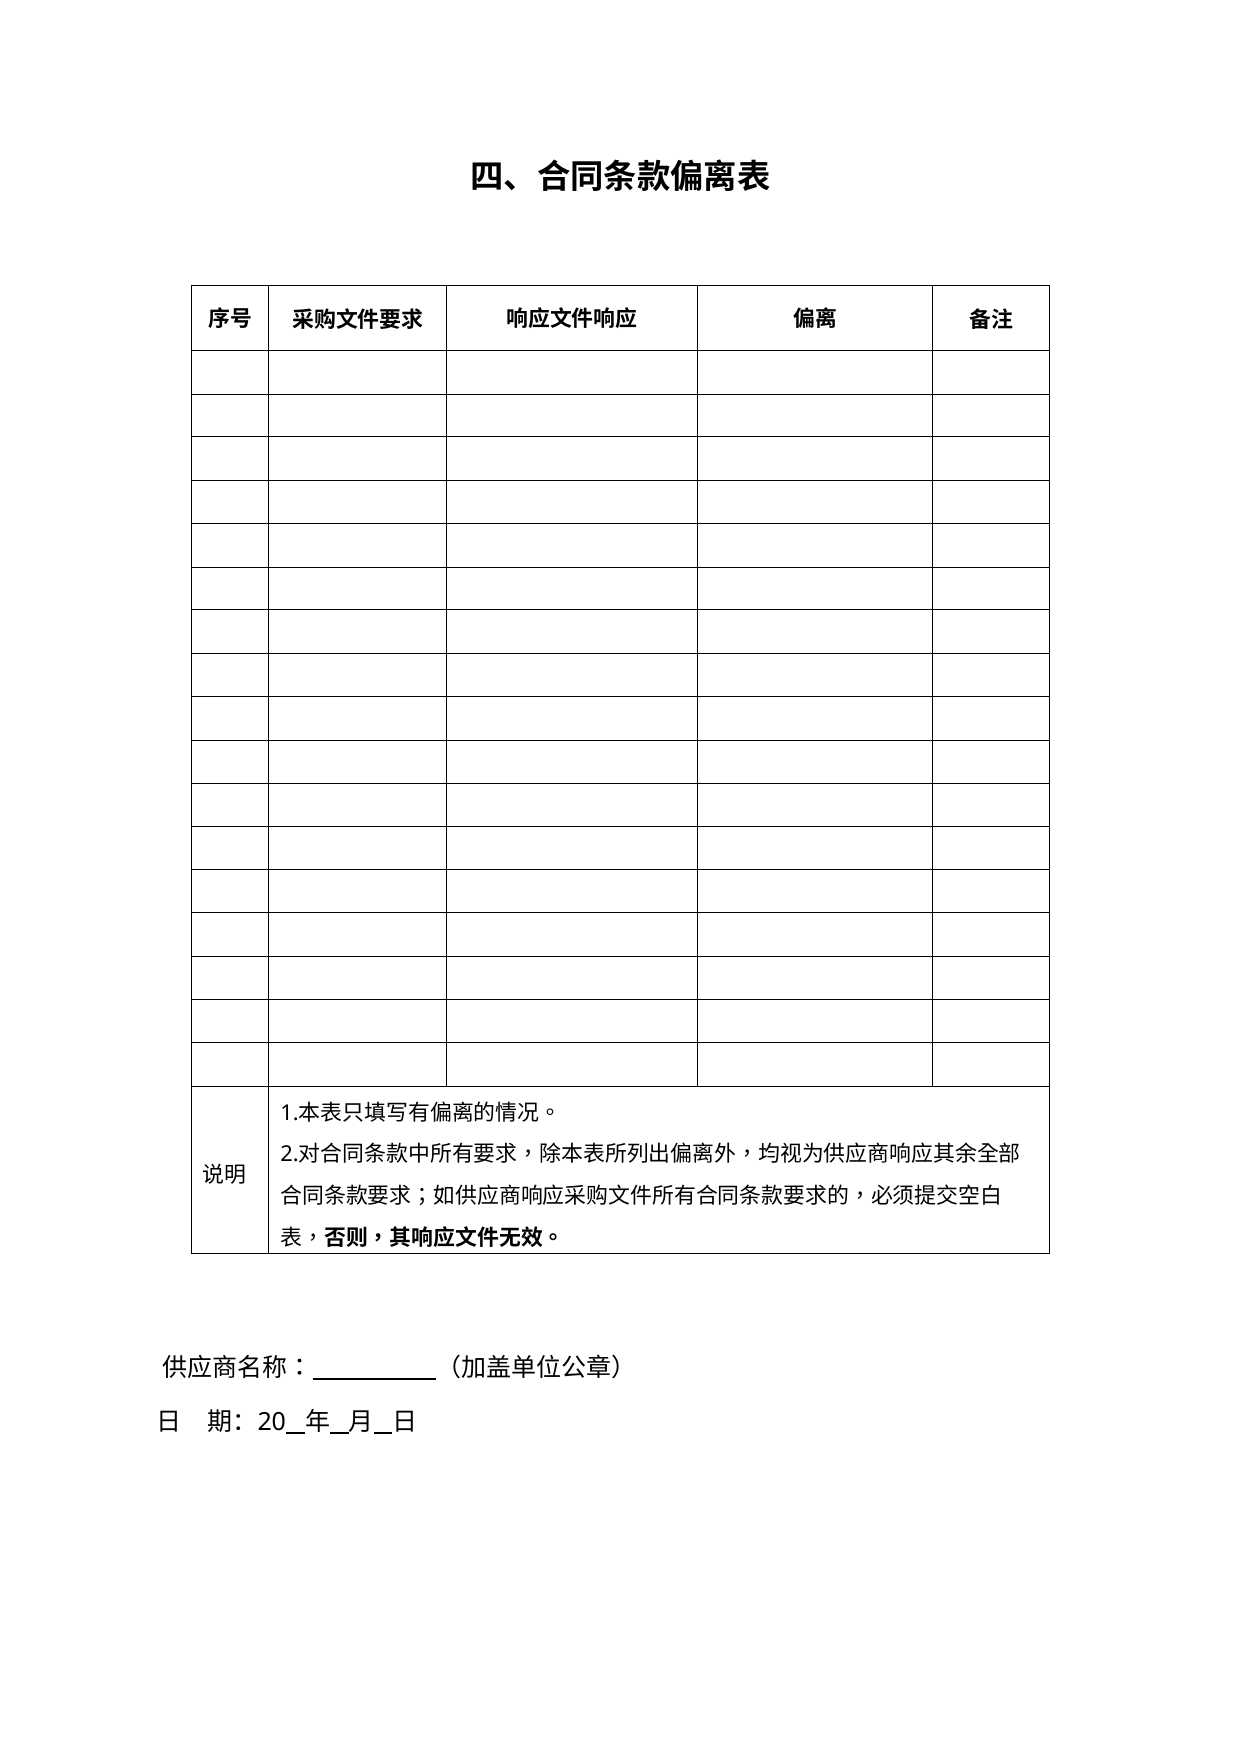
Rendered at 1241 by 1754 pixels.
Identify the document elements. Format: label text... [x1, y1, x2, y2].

table_cell [269, 827, 446, 869]
table_cell [269, 957, 446, 999]
table_cell [269, 697, 446, 739]
table_cell [269, 395, 446, 436]
table_cell [698, 957, 932, 999]
table_cell [933, 654, 1049, 696]
table_cell [447, 827, 697, 869]
text 四、合同条款偏离表 [112, 150, 1128, 198]
table_header 偏离 [698, 286, 932, 350]
table_cell [698, 610, 932, 652]
table_cell [698, 481, 932, 522]
table_cell [192, 913, 268, 956]
table_cell [933, 913, 1049, 956]
table_cell [698, 827, 932, 869]
table_cell [269, 654, 446, 696]
table_cell [698, 870, 932, 912]
table_cell [192, 1000, 268, 1042]
table_cell [447, 654, 697, 696]
table_cell [269, 741, 446, 782]
table_cell [933, 1000, 1049, 1042]
table_cell [698, 913, 932, 956]
table_cell [698, 1000, 932, 1042]
table_cell [269, 870, 446, 912]
table_cell [269, 351, 446, 393]
table_cell [447, 437, 697, 480]
table_cell [269, 568, 446, 608]
table_cell [933, 524, 1049, 567]
table_cell [698, 524, 932, 567]
table_cell [269, 913, 446, 956]
text 供应商名称： （加盖单位公章） [112, 1347, 1128, 1383]
table_cell [192, 437, 268, 480]
table_cell [192, 784, 268, 826]
table_cell [698, 784, 932, 826]
table_cell [933, 610, 1049, 652]
table_cell [933, 568, 1049, 608]
table_cell [192, 827, 268, 869]
table_header 序号 [192, 286, 268, 350]
table_cell [447, 524, 697, 567]
table_cell [933, 870, 1049, 912]
table_cell [933, 957, 1049, 999]
table_cell [192, 1043, 268, 1086]
table_cell [192, 351, 268, 393]
table_cell [192, 654, 268, 696]
table_cell 说明 [192, 1087, 268, 1253]
table_cell [192, 481, 268, 522]
table_cell [269, 1043, 446, 1086]
table_cell [933, 741, 1049, 782]
table_cell [933, 481, 1049, 522]
table_cell [447, 395, 697, 436]
table_cell [698, 697, 932, 739]
table_cell [933, 1043, 1049, 1086]
table_cell [933, 437, 1049, 480]
table_cell [447, 697, 697, 739]
table_cell [447, 1000, 697, 1042]
table_cell [269, 1000, 446, 1042]
table_cell [269, 524, 446, 567]
table_header 响应文件响应 [447, 286, 697, 350]
table_cell [933, 784, 1049, 826]
table_cell [192, 395, 268, 436]
table_cell [933, 351, 1049, 393]
table_cell [447, 870, 697, 912]
table_cell [698, 437, 932, 480]
table_header 备注 [933, 286, 1049, 350]
table_cell [933, 697, 1049, 739]
table_cell [192, 610, 268, 652]
table_cell [269, 610, 446, 652]
table_cell [192, 957, 268, 999]
table_cell [192, 697, 268, 739]
table_cell [933, 827, 1049, 869]
table_cell [269, 437, 446, 480]
text 日 期：20 年 月 日 [112, 1401, 1128, 1438]
table_cell [447, 481, 697, 522]
table_cell [698, 351, 932, 393]
table_cell [269, 784, 446, 826]
table_cell 1.本表只填写有偏离的情况。 2.对合同条款中所有要求，除本表所列出偏离外，均视为供应商响应其余全部合同条款要求；如供应商响应采购文件所有合同条款要求的，必须提交空白表，否则，其响应文件无效。 [269, 1087, 1049, 1253]
table_cell [698, 568, 932, 608]
table_cell [192, 741, 268, 782]
table_cell [447, 1043, 697, 1086]
table_cell [192, 524, 268, 567]
table_cell [698, 654, 932, 696]
table_cell [698, 1043, 932, 1086]
table_cell [192, 870, 268, 912]
table_cell [698, 395, 932, 436]
table_cell [192, 568, 268, 608]
table_cell [933, 395, 1049, 436]
table_cell [447, 351, 697, 393]
table_header 采购文件要求 [269, 286, 446, 350]
table_cell [269, 481, 446, 522]
table_cell [447, 568, 697, 608]
table_cell [447, 741, 697, 782]
table_cell [698, 741, 932, 782]
table_cell [447, 913, 697, 956]
table_cell [447, 957, 697, 999]
table_cell [447, 784, 697, 826]
table_cell [447, 610, 697, 652]
